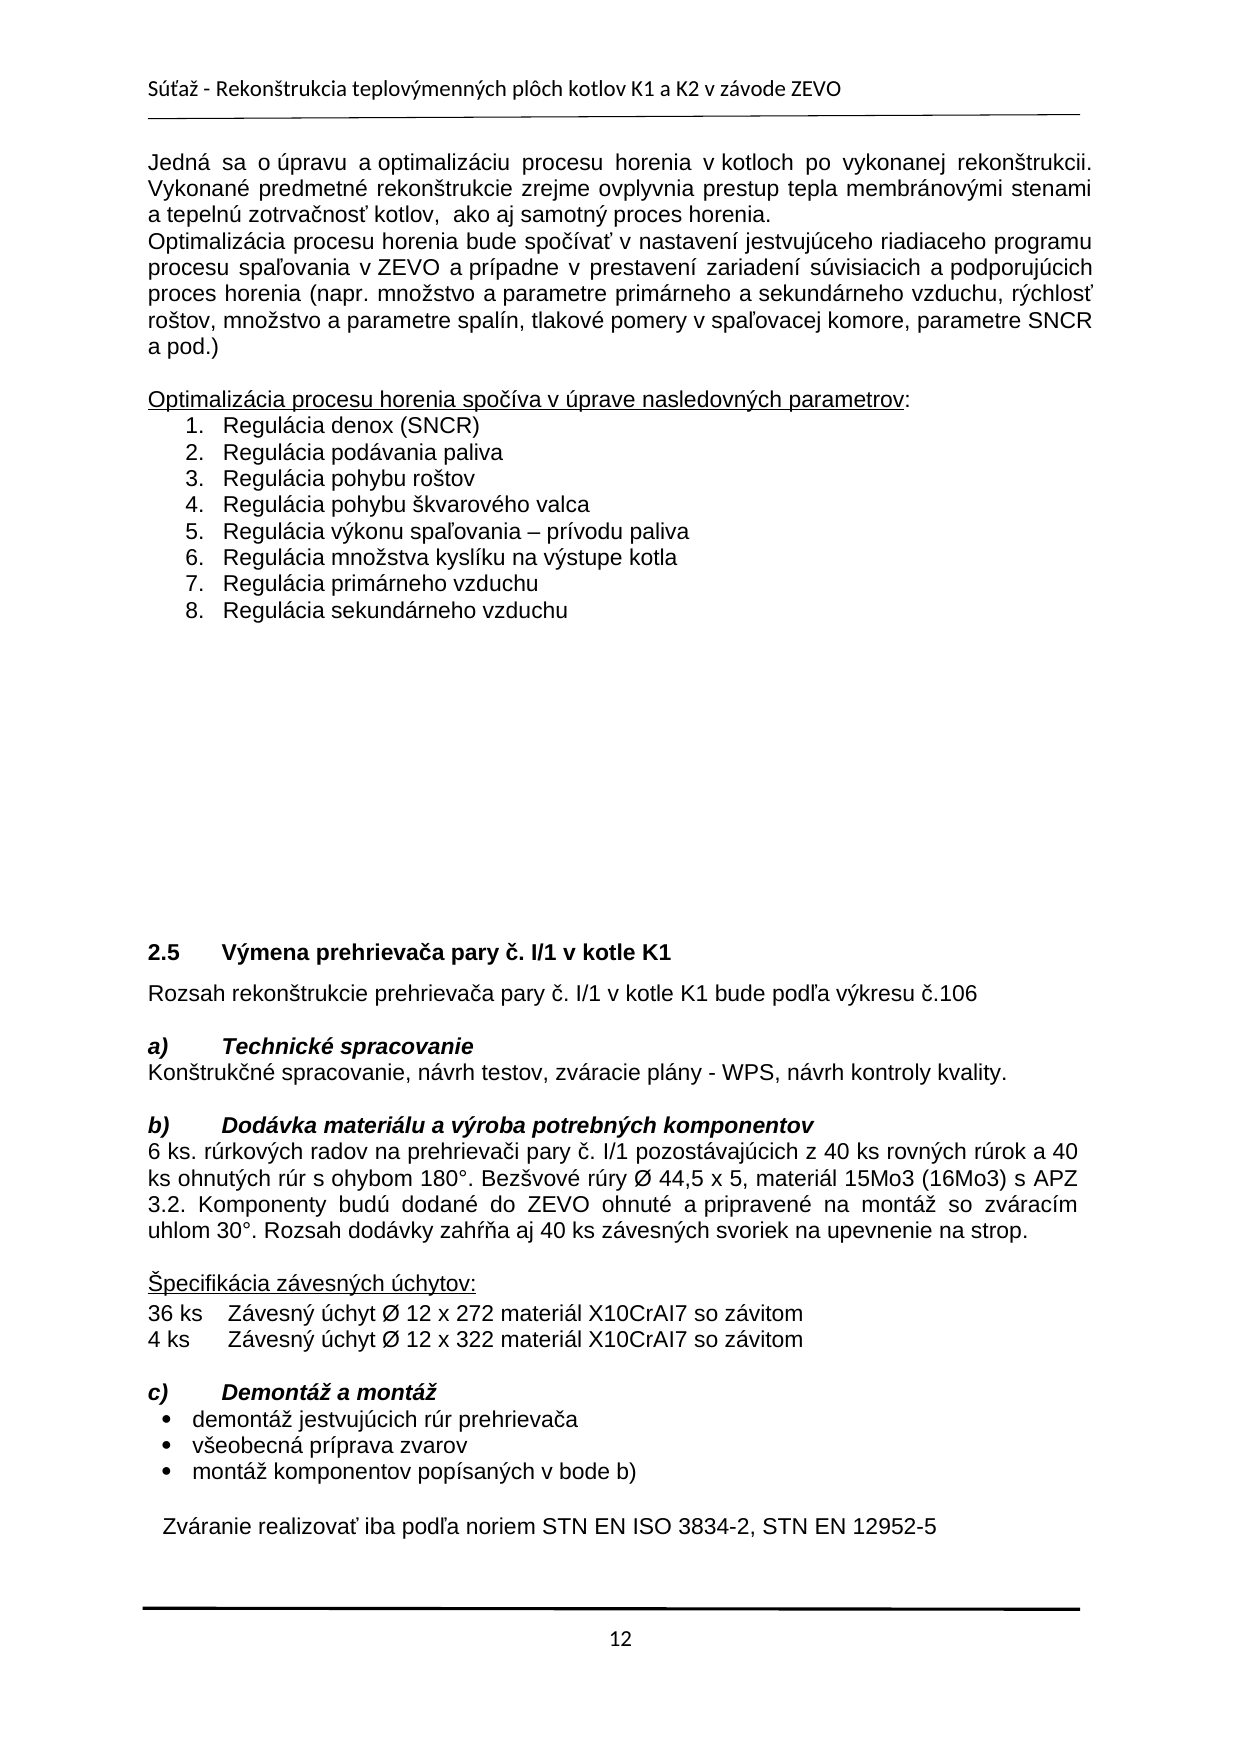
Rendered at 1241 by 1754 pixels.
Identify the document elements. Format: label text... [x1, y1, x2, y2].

text Konštrukčné spracovanie, návrh testov, zváracie plány - WPS, návrh kontroly kvality. [148, 1059, 1093, 1085]
text Jedná sa o úpravu a optimalizáciu procesu horenia v kotloch po vykonanej rekonštrukcii. Vykonané predmetné rekonštrukcie zrejme ovplyvnia prestup tepla membránovými stenami a tepelnú zotrvačnosť kotlov, ako aj samotný proces horenia. [148, 149, 1093, 228]
list Regulácia podávania paliva [185, 438, 1086, 465]
text Optimalizácia procesu horenia spočíva v úprave nasledovných parametrov: [148, 386, 1093, 412]
list demontáž jestvujúcich rúr prehrievača [162, 1406, 940, 1432]
list Regulácia pohybu škvarového valca [185, 491, 1086, 518]
text Optimalizácia procesu horenia bude spočívať v nastavení jestvujúceho riadiaceho programu procesu spaľovania v ZEVO a prípadne v prestavení zariadení súvisiacich a podporujúcich proces horenia (napr. množstvo a parametre primárneho a sekundárneho vzduchu, rýchlosť roštov, množstvo a parametre spalín, tlakové pomery v spaľovacej komore, parametre SNCR a pod.) [148, 228, 1093, 359]
text 4 ks Závesný úchyt Ø 12 x 322 materiál X10CrAI7 so závitom [148, 1326, 1078, 1353]
text 6 ks. rúrkových radov na prehrievači pary č. I/1 pozostávajúcich z 40 ks rovných rúrok a 40 ks ohnutých rúr s ohybom 180°. Bezšvové rúry Ø 44,5 x 5, materiál 15Mo3 (16Mo3) s APZ 3.2. Komponenty budú dodané do ZEVO ohnuté a pripravené na montáž so zváracím uhlom 30°. Rozsah dodávky zahŕňa aj 40 ks závesných svoriek na upevnenie na strop. [148, 1138, 1078, 1243]
text Rozsah rekonštrukcie prehrievača pary č. I/1 v kotle K1 bude podľa výkresu č.106 [148, 980, 1093, 1006]
list Regulácia množstva kyslíku na výstupe kotla [185, 544, 1086, 570]
text Zváranie realizovať iba podľa noriem STN EN ISO 3834-2, STN EN 12952-5 [162, 1513, 1093, 1539]
list Regulácia výkonu spaľovania – prívodu paliva [185, 518, 1086, 544]
list Dodávka materiálu a výroba potrebných komponentov [148, 1112, 1086, 1138]
list Technické spracovanie [148, 1033, 1086, 1059]
list Výmena prehrievača pary č. I/1 v kotle K1 [148, 939, 1086, 966]
list Regulácia primárneho vzduchu [185, 570, 1086, 597]
list všeobecná príprava zvarov [162, 1432, 940, 1458]
list Demontáž a montáž [148, 1379, 940, 1406]
list Regulácia pohybu roštov [185, 465, 1086, 491]
list Regulácia sekundárneho vzduchu [185, 597, 1086, 623]
text Špecifikácia závesných úchytov: [148, 1270, 1093, 1296]
text 36 ks Závesný úchyt Ø 12 x 272 materiál X10CrAI7 so závitom [148, 1300, 1078, 1326]
list montáž komponentov popísaných v bode b) [162, 1458, 940, 1484]
list Regulácia denox (SNCR) [185, 412, 1086, 438]
